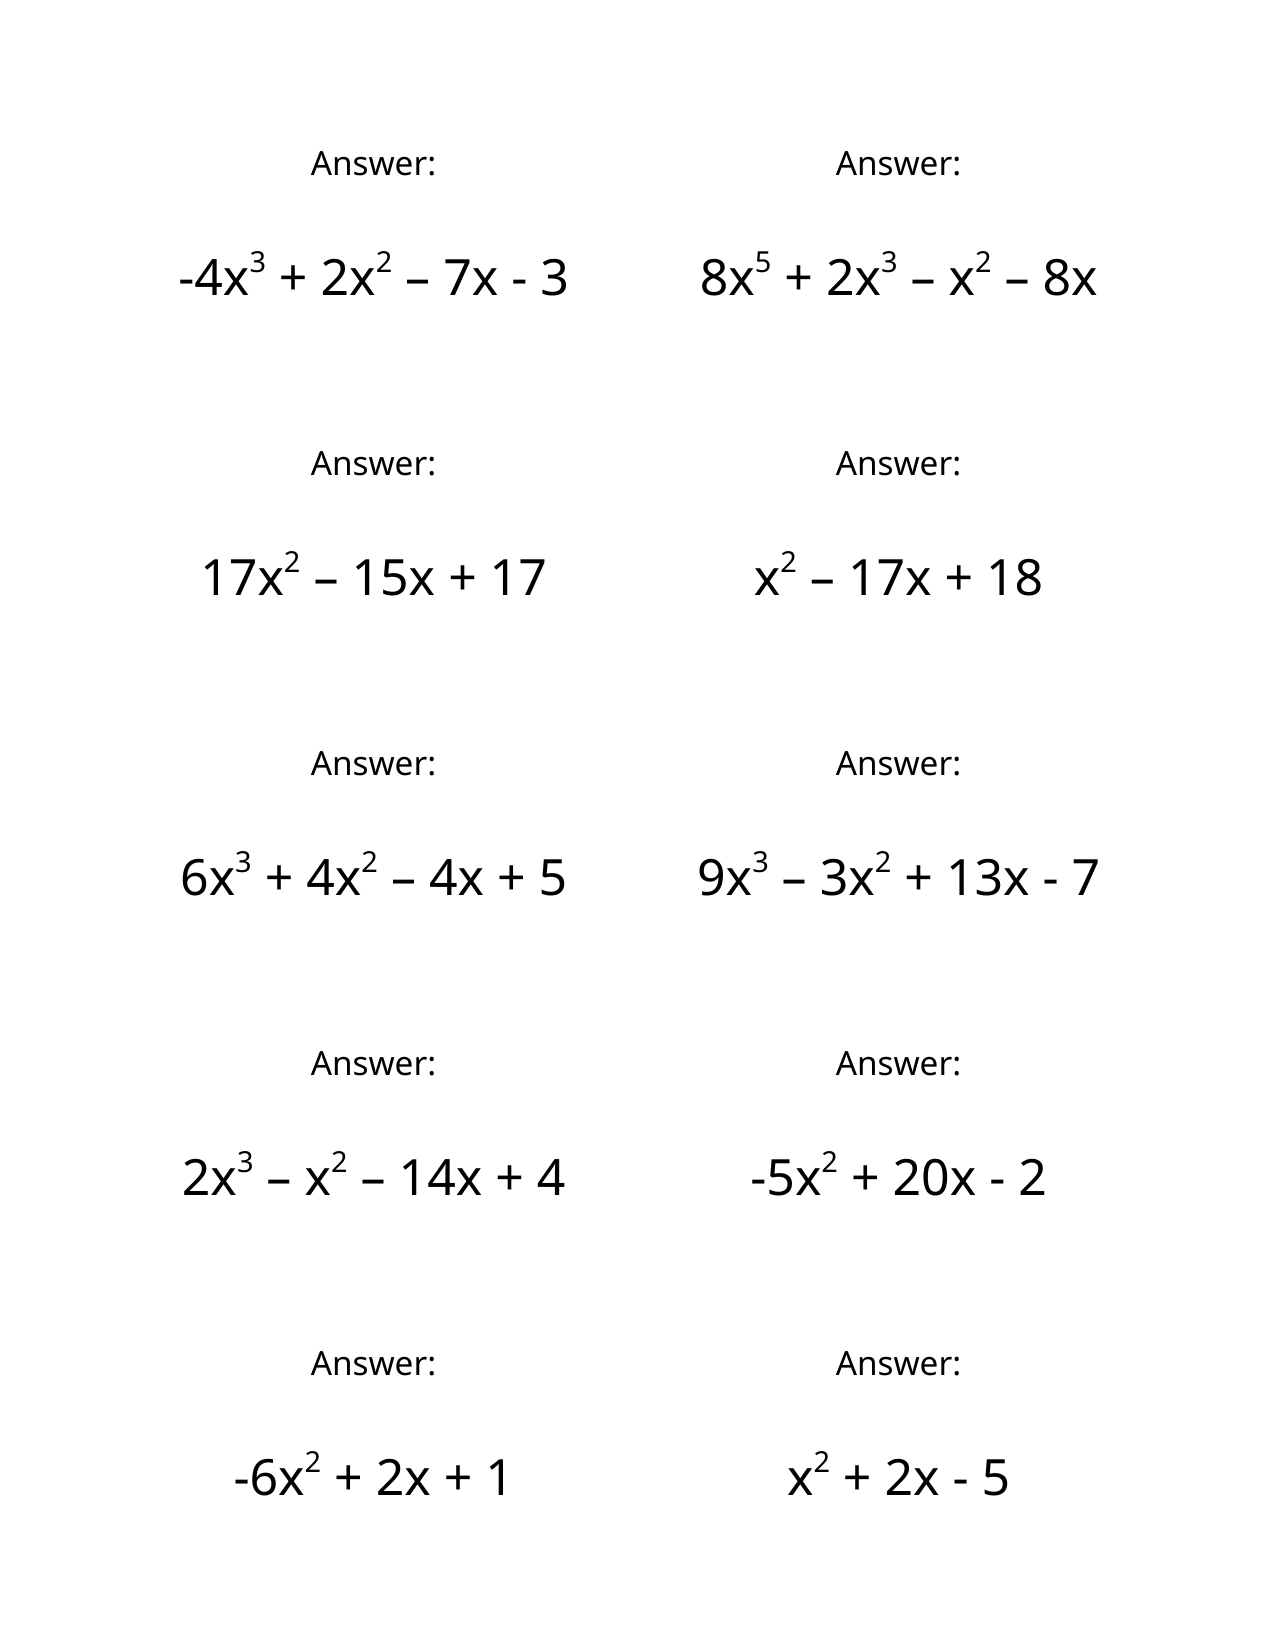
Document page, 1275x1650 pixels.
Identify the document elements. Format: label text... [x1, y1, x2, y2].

table_cell Answer: 8x5 + 2x3 – x2 – 8x [636, 75, 1161, 375]
table_cell Answer: x2 – 17x + 18 [636, 375, 1161, 675]
table_cell Answer: -6x2 + 2x + 1 [111, 1275, 636, 1575]
table_cell Answer: 2x3 – x2 – 14x + 4 [111, 975, 636, 1275]
table_cell Answer: 6x3 + 4x2 – 4x + 5 [111, 675, 636, 975]
table_cell Answer: 9x3 – 3x2 + 13x - 7 [636, 675, 1161, 975]
table_cell Answer: -5x2 + 20x - 2 [636, 975, 1161, 1275]
table_cell Answer: 17x2 – 15x + 17 [111, 375, 636, 675]
table_cell Answer: x2 + 2x - 5 [636, 1275, 1161, 1575]
table_cell Answer: -4x3 + 2x2 – 7x - 3 [111, 75, 636, 375]
